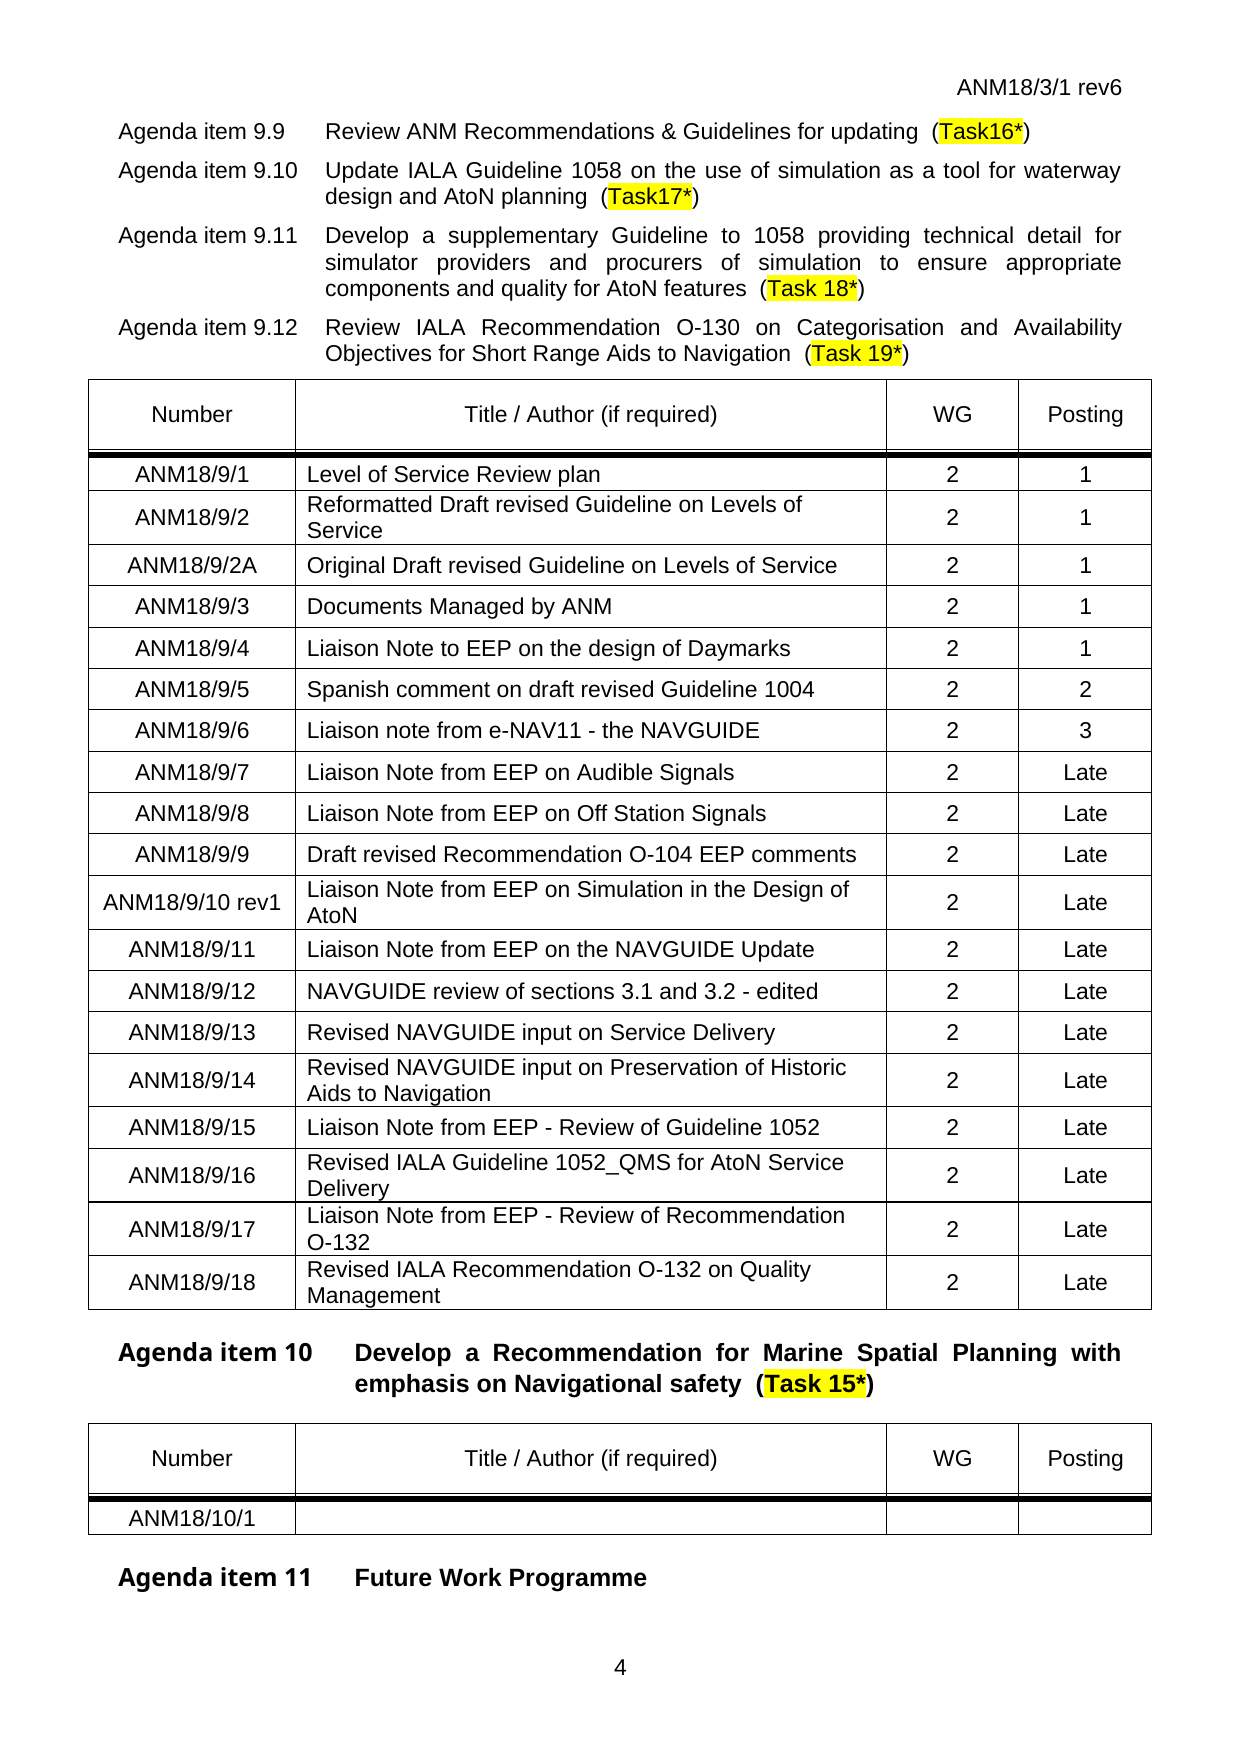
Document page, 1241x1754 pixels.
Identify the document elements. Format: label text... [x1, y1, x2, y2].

table_cell 2 [887, 628, 1018, 668]
table_cell Original Draft revised Guideline on Levels of Service [296, 545, 886, 585]
table_cell Late [1019, 1203, 1151, 1255]
table_cell Late [1019, 1149, 1151, 1201]
table_cell 2 [887, 710, 1018, 751]
table_cell 2 [887, 586, 1018, 627]
table_cell Revised IALA Recommendation O-132 on Quality Management [296, 1256, 886, 1309]
table_cell Draft revised Recommendation O-104 EEP comments [296, 834, 886, 875]
table_cell Liaison note from e-NAV11 - the NAVGUIDE [296, 710, 886, 751]
table_cell ANM18/9/7 [89, 752, 295, 792]
table_cell [887, 1502, 1018, 1534]
table_cell 2 [887, 752, 1018, 792]
table_cell 2 [887, 1203, 1018, 1255]
text Update IALA Guideline 1058 on the use of simulation as a tool for waterway design and AtoN planning (Task17*) [118, 157, 1122, 210]
table_cell 2 [887, 793, 1018, 833]
text Review IALA Recommendation O-130 on Categorisation and Availability Objectives for Short Range Aids to Navigation (Task 19*) [118, 314, 1122, 366]
table_cell 2 [887, 1256, 1018, 1309]
table_cell 2 [887, 1054, 1018, 1106]
table_cell Late [1019, 1256, 1151, 1309]
table_cell ANM18/9/2A [89, 545, 295, 585]
table_cell ANM18/9/14 [89, 1054, 295, 1106]
table_cell Late [1019, 1012, 1151, 1052]
table_cell 2 [887, 669, 1018, 709]
table_header WG [887, 1424, 1018, 1492]
table_cell ANM18/9/6 [89, 710, 295, 751]
table_cell Late [1019, 834, 1151, 875]
table_header Number [89, 1424, 295, 1492]
table_cell [1019, 1502, 1151, 1534]
table_cell ANM18/9/5 [89, 669, 295, 709]
table_cell 2 [887, 834, 1018, 875]
table_cell ANM18/9/2 [89, 491, 295, 544]
table_cell Revised NAVGUIDE input on Service Delivery [296, 1012, 886, 1052]
table_cell [296, 1502, 886, 1534]
text Develop a supplementary Guideline to 1058 providing technical detail for simulator providers and procurers of simulation to ensure appropriate components and quality for AtoN features (Task 18*) [118, 222, 1122, 301]
table_cell 2 [1019, 669, 1151, 709]
table_cell ANM18/9/13 [89, 1012, 295, 1052]
table_cell Liaison Note from EEP on Off Station Signals [296, 793, 886, 833]
table_cell ANM18/9/1 [89, 458, 295, 490]
table_header Posting [1019, 1424, 1151, 1492]
table_cell Late [1019, 1107, 1151, 1148]
table_cell ANM18/9/16 [89, 1149, 295, 1201]
table_cell 2 [887, 1149, 1018, 1201]
table_cell Liaison Note to EEP on the design of Daymarks [296, 628, 886, 668]
table_cell ANM18/9/10 rev1 [89, 876, 295, 928]
table_cell NAVGUIDE review of sections 3.1 and 3.2 - edited [296, 971, 886, 1011]
table_cell 1 [1019, 545, 1151, 585]
table_cell Liaison Note from EEP on Simulation in the Design of AtoN [296, 876, 886, 928]
table_cell 2 [887, 491, 1018, 544]
table_cell Late [1019, 793, 1151, 833]
table_cell Reformatted Draft revised Guideline on Levels of Service [296, 491, 886, 544]
table_cell ANM18/9/3 [89, 586, 295, 627]
table_cell ANM18/9/8 [89, 793, 295, 833]
table_cell 1 [1019, 586, 1151, 627]
table_cell Late [1019, 971, 1151, 1011]
table_header Number [89, 380, 295, 449]
table_cell 2 [887, 458, 1018, 490]
table_cell Level of Service Review plan [296, 458, 886, 490]
table_header Title / Author (if required) [296, 380, 886, 449]
table_cell 2 [887, 930, 1018, 970]
text Review ANM Recommendations & Guidelines for updating (Task16*) [118, 118, 939, 144]
table_cell Liaison Note from EEP - Review of Recommendation O-132 [296, 1203, 886, 1255]
table_cell Liaison Note from EEP on the NAVGUIDE Update [296, 930, 886, 970]
table_cell ANM18/9/17 [89, 1203, 295, 1255]
table_cell 2 [887, 1107, 1018, 1148]
table_cell Late [1019, 876, 1151, 928]
table_cell 1 [1019, 458, 1151, 490]
table_cell ANM18/9/9 [89, 834, 295, 875]
table_header Posting [1019, 380, 1151, 449]
table_cell Revised IALA Guideline 1052_QMS for AtoN Service Delivery [296, 1149, 886, 1201]
table_cell Late [1019, 1054, 1151, 1106]
table_cell Late [1019, 930, 1151, 970]
table_cell Liaison Note from EEP on Audible Signals [296, 752, 886, 792]
table_cell ANM18/10/1 [89, 1502, 295, 1534]
table_cell 2 [887, 1012, 1018, 1052]
table_cell Spanish comment on draft revised Guideline 1004 [296, 669, 886, 709]
table_cell ANM18/9/15 [89, 1107, 295, 1148]
table_cell Revised NAVGUIDE input on Preservation of Historic Aids to Navigation [296, 1054, 886, 1106]
table_cell Liaison Note from EEP - Review of Guideline 1052 [296, 1107, 886, 1148]
table_cell Late [1019, 752, 1151, 792]
table_cell ANM18/9/4 [89, 628, 295, 668]
table_cell ANM18/9/11 [89, 930, 295, 970]
table_header WG [887, 380, 1018, 449]
table_cell 1 [1019, 491, 1151, 544]
text Future Work Programme [118, 1560, 1122, 1594]
table_cell 3 [1019, 710, 1151, 751]
table_cell 2 [887, 545, 1018, 585]
table_header Title / Author (if required) [296, 1424, 886, 1492]
table_cell 2 [887, 971, 1018, 1011]
table_cell ANM18/9/18 [89, 1256, 295, 1309]
table_cell 2 [887, 876, 1018, 928]
table_cell ANM18/9/12 [89, 971, 295, 1011]
text Develop a Recommendation for Marine Spatial Planning with emphasis on Navigational safety (Task 15*) [118, 1335, 1122, 1398]
table_cell Documents Managed by ANM [296, 586, 886, 627]
table_cell 1 [1019, 628, 1151, 668]
